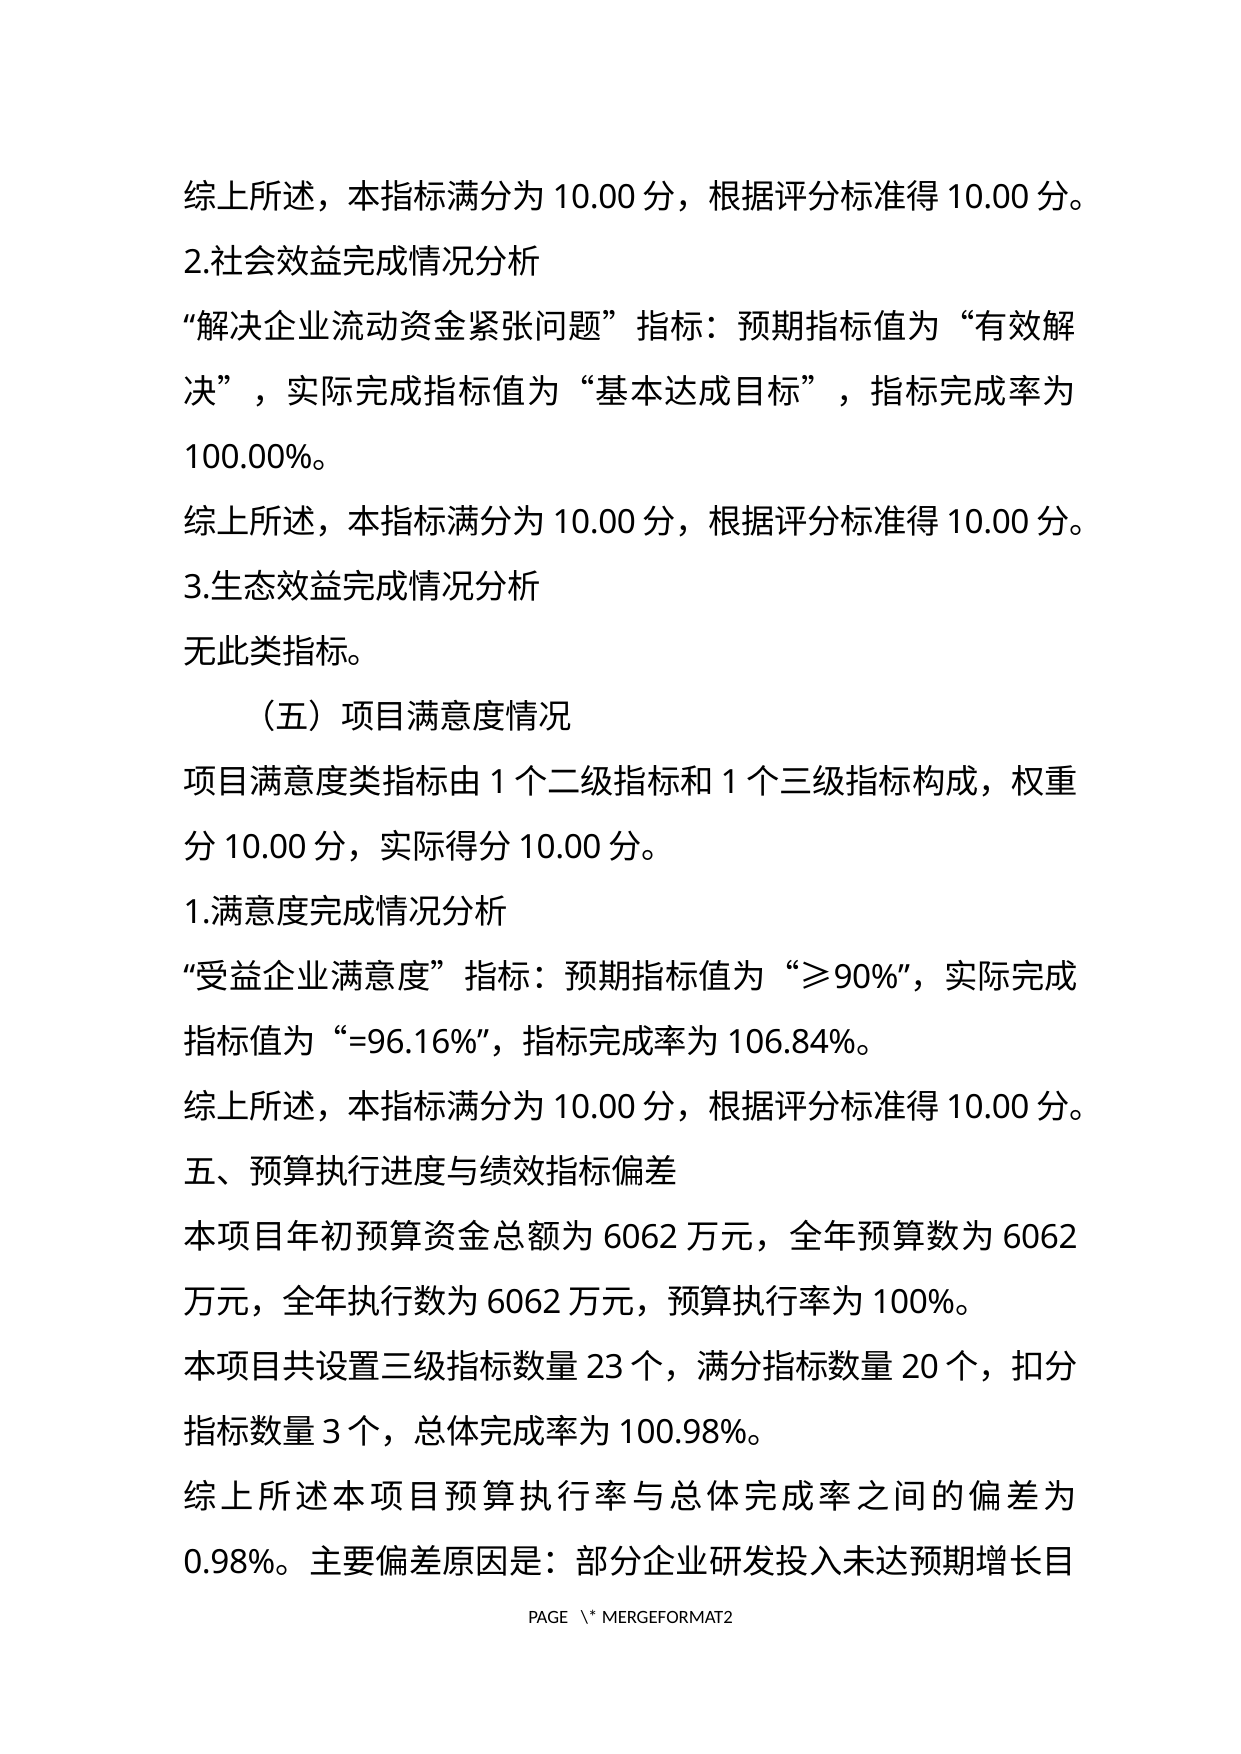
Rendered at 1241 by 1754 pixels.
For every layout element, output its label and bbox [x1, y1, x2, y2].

text [183, 162, 1078, 682]
text [183, 682, 1078, 1592]
